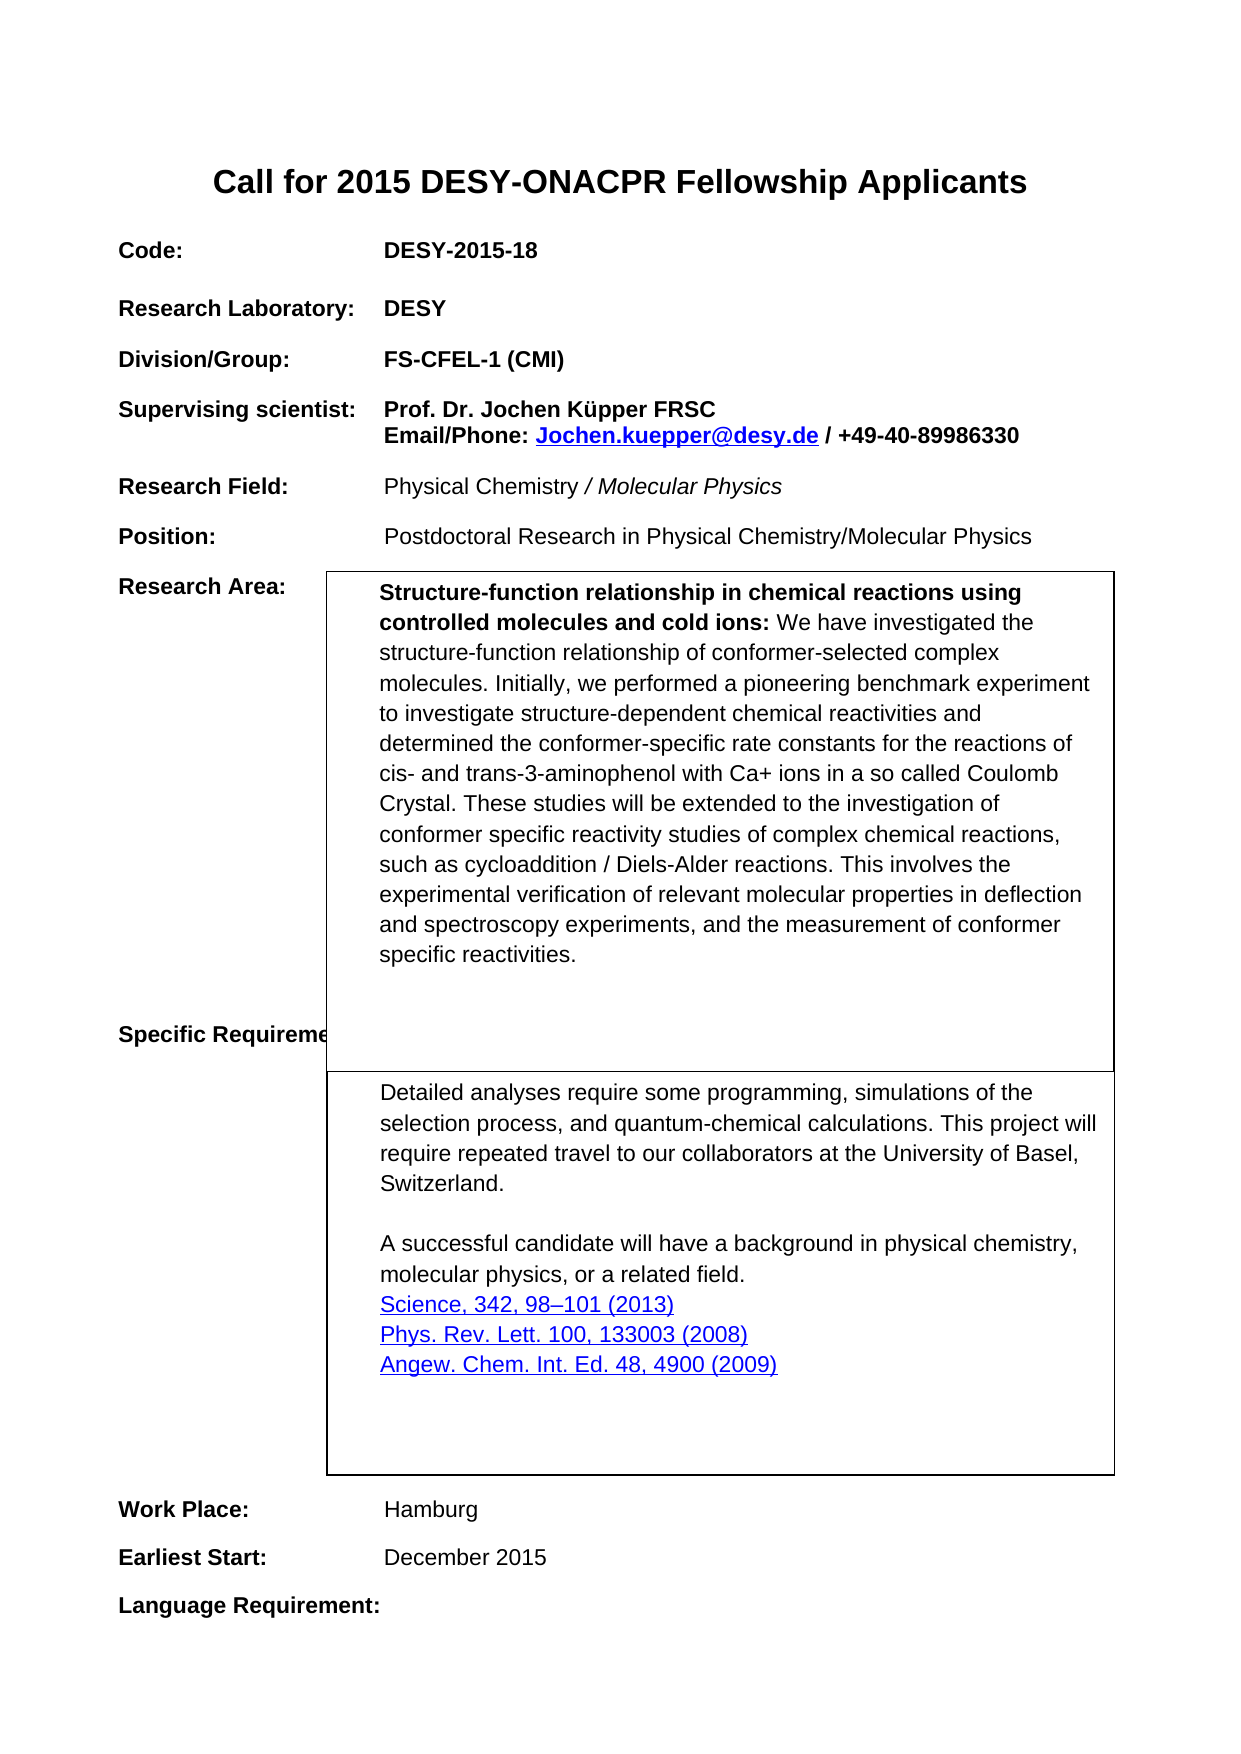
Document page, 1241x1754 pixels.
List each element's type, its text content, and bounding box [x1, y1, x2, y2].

text Earliest Start: December 2015 [118, 1544, 1122, 1570]
subtitle Code: DESY-2015-18 [118, 237, 1122, 263]
text Specific Requirements: [118, 1021, 326, 1048]
text Research Area: [118, 573, 326, 600]
text Call for 2015 DESY-ONACPR Fellowship Applicants [118, 162, 1122, 201]
text Language Requirement: [118, 1592, 1122, 1618]
subtitle Email/Phone: Jochen.kuepper@desy.de / +49-40-89986330 [384, 422, 1122, 449]
text Work Place: Hamburg [118, 1496, 1122, 1522]
subtitle Supervising scientist: Prof. Dr. Jochen Küpper FRSC [118, 396, 1122, 422]
text Position: Postdoctoral Research in Physical Chemistry/Molecular Physics [118, 523, 1122, 549]
subtitle Research Laboratory: DESY [118, 295, 1122, 322]
subtitle Division/Group: FS-CFEL-1 (CMI) [118, 346, 1122, 372]
subtitle Research Field: Physical Chemistry / Molecular Physics [118, 473, 1122, 499]
